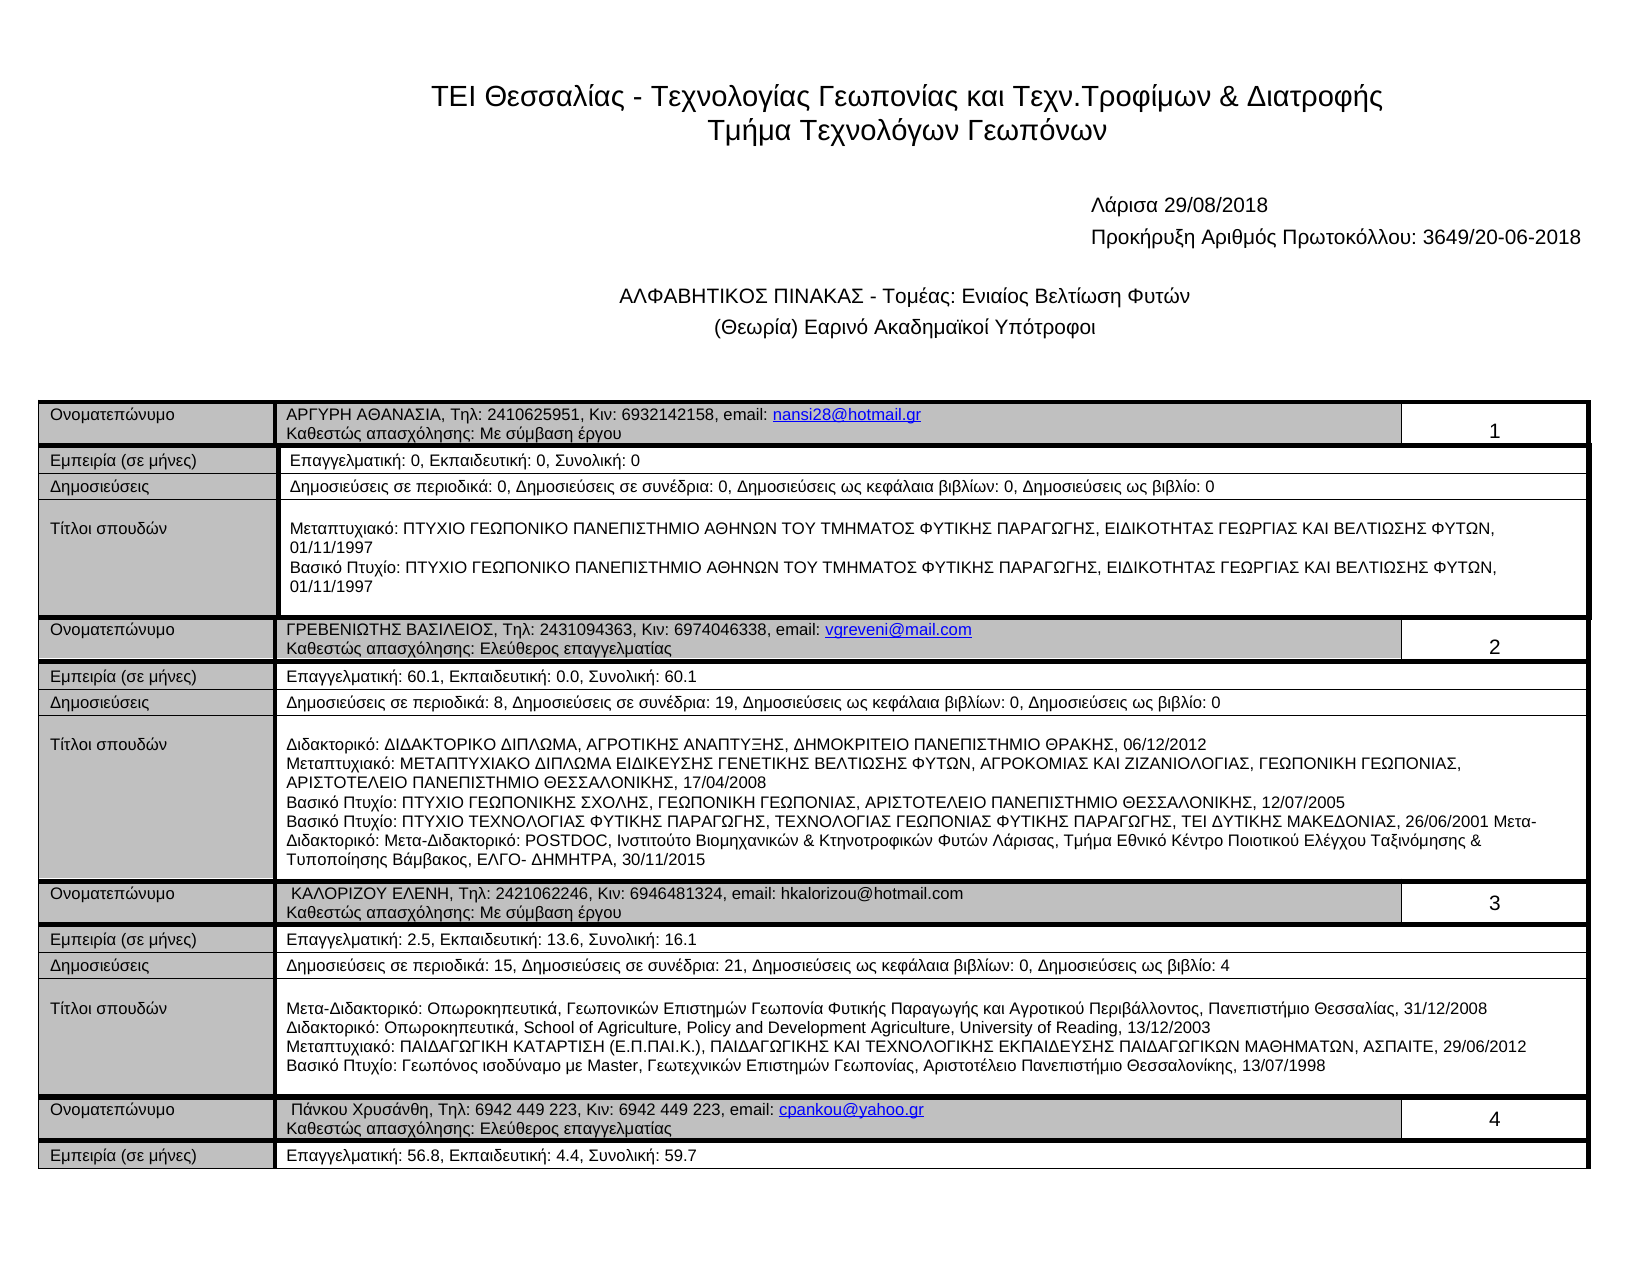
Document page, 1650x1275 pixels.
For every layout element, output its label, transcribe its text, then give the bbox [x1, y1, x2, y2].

table_cell Εμπειρία (σε μήνες) [39, 1143, 273, 1168]
table_cell Επαγγελματική: 60.1, Εκπαιδευτική: 0.0, Συνολική: 60.1 [277, 664, 1586, 689]
table_cell 3 [1402, 884, 1586, 922]
table_cell Εμπειρία (σε μήνες) [39, 448, 276, 473]
table_cell Πάνκου Χρυσάνθη, Τηλ: 6942 449 223, Κιν: 6942 449 223, email: cpankou@yahoo.gr Καθεστώς απασχόλησης: Ελεύθερος επαγγελματίας [277, 1100, 1401, 1138]
table_cell Δημοσιεύσεις σε περιοδικά: 8, Δημοσιεύσεις σε συνέδρια: 19, Δημοσιεύσεις ως κεφάλαια βιβλίων: 0, Δημοσιεύσεις ως βιβλίο: 0 [277, 690, 1586, 715]
table_cell ΓΡΕΒΕΝΙΩΤΗΣ ΒΑΣΙΛΕΙΟΣ, Τηλ: 2431094363, Κιν: 6974046338, email: vgreveni@mail.com Καθεστώς απασχόλησης: Ελεύθερος επαγγελματίας [277, 620, 1401, 658]
table_cell Τίτλοι σπουδών [39, 500, 276, 615]
table_header ΑΡΓΥΡΗ ΑΘΑΝΑΣΙΑ, Τηλ: 2410625951, Κιν: 6932142158, email: nansi28@hotmail.gr Καθεστώς απασχόλησης: Με σύμβαση έργου [277, 404, 1401, 443]
table_cell Μετα-Διδακτορικό: Οπωροκηπευτικά, Γεωπονικών Επιστημών Γεωπονία Φυτικής Παραγωγής και Αγροτικού Περιβάλλοντος, Πανεπιστήμιο Θεσσαλίας, 31/12/2008 Διδακτορικό: Οπωροκηπευτικά, School of Agriculture, Policy and Development Agriculture, University of Reading, 13/12/2003 Μεταπτυχιακό: ΠΑΙΔΑΓΩΓΙΚΗ ΚΑΤΑΡΤΙΣΗ (Ε.Π.ΠΑΙ.Κ.), ΠΑΙΔΑΓΩΓΙΚΗΣ ΚΑΙ ΤΕΧΝΟΛΟΓΙΚΗΣ ΕΚΠΑΙΔΕΥΣΗΣ ΠΑΙΔΑΓΩΓΙΚΩΝ ΜΑΘΗΜΑΤΩΝ, ΑΣΠΑΙΤΕ, 29/06/2012 Βασικό Πτυχίο: Γεωπόνος ισοδύναμο με Master, Γεωτεχνικών Επιστημών Γεωπονίας, Αριστοτέλειο Πανεπιστήμιο Θεσσαλονίκης, 13/07/1998 [277, 979, 1586, 1094]
table_cell Τίτλοι σπουδών [39, 716, 273, 878]
text Προκήρυξη Αριθμός Πρωτοκόλλου: 3649/20-06-2018 [1091, 217, 1639, 248]
text ΤΕΙ Θεσσαλίας - Τεχνολογίας Γεωπονίας και Τεχν.Τροφίμων & Διατροφής Τμήμα Τεχνολόγων Γεωπόνων [401, 79, 1413, 146]
table_header Ονοματεπώνυμο [39, 404, 273, 443]
table_cell 4 [1402, 1100, 1586, 1138]
table_cell Δημοσιεύσεις [39, 690, 273, 715]
table_cell 2 [1402, 620, 1586, 658]
table_cell Μεταπτυχιακό: ΠΤΥΧΙΟ ΓΕΩΠΟΝΙΚΟ ΠΑΝΕΠΙΣΤΗΜΙΟ ΑΘΗΝΩΝ ΤΟΥ ΤΜΗΜΑΤΟΣ ΦΥΤΙΚΗΣ ΠΑΡΑΓΩΓΗΣ, ΕΙΔΙΚΟΤΗΤΑΣ ΓΕΩΡΓΙΑΣ ΚΑΙ ΒΕΛΤΙΩΣΗΣ ΦΥΤΩΝ, 01/11/1997 Βασικό Πτυχίο: ΠΤΥΧΙΟ ΓΕΩΠΟΝΙΚΟ ΠΑΝΕΠΙΣΤΗΜΙΟ ΑΘΗΝΩΝ ΤΟΥ ΤΜΗΜΑΤΟΣ ΦΥΤΙΚΗΣ ΠΑΡΑΓΩΓΗΣ, ΕΙΔΙΚΟΤΗΤΑΣ ΓΕΩΡΓΙΑΣ ΚΑΙ ΒΕΛΤΙΩΣΗΣ ΦΥΤΩΝ, 01/11/1997 [281, 500, 1586, 615]
table_cell Επαγγελματική: 56.8, Εκπαιδευτική: 4.4, Συνολική: 59.7 [277, 1143, 1586, 1168]
table_cell Δημοσιεύσεις σε περιοδικά: 15, Δημοσιεύσεις σε συνέδρια: 21, Δημοσιεύσεις ως κεφάλαια βιβλίων: 0, Δημοσιεύσεις ως βιβλίο: 4 [277, 953, 1586, 978]
table_cell Ονοματεπώνυμο [39, 884, 273, 922]
table_cell Ονοματεπώνυμο [39, 1100, 273, 1138]
text ΑΛΦΑΒΗΤΙΚΟΣ ΠΙΝΑΚΑΣ - Τομέας: Ενιαίος Βελτίωση Φυτών (Θεωρία) Εαρινό Ακαδημαϊκοί Υπότροφοι [589, 277, 1221, 339]
table_cell Επαγγελματική: 2.5, Εκπαιδευτική: 13.6, Συνολική: 16.1 [277, 927, 1586, 952]
table_cell Δημοσιεύσεις [39, 953, 273, 978]
table_cell Επαγγελματική: 0, Εκπαιδευτική: 0, Συνολική: 0 [281, 448, 1586, 473]
table_cell Ονοματεπώνυμο [39, 620, 273, 658]
text Λάρισα 29/08/2018 [1091, 186, 1639, 217]
table_cell ΚΑΛΟΡΙΖΟΥ ΕΛΕΝΗ, Τηλ: 2421062246, Κιν: 6946481324, email: hkalorizou@hotmail.com Καθεστώς απασχόλησης: Με σύμβαση έργου [277, 884, 1401, 922]
table_header 1 [1402, 404, 1586, 443]
table_cell Εμπειρία (σε μήνες) [39, 927, 273, 952]
table_cell Δημοσιεύσεις [39, 474, 276, 499]
table_cell Διδακτορικό: ΔΙΔΑΚΤΟΡΙΚΟ ΔΙΠΛΩΜΑ, ΑΓΡΟΤΙΚΗΣ ΑΝΑΠΤΥΞΗΣ, ΔΗΜΟΚΡΙΤΕΙΟ ΠΑΝΕΠΙΣΤΗΜΙΟ ΘΡΑΚΗΣ, 06/12/2012 Μεταπτυχιακό: ΜΕΤΑΠΤΥΧΙΑΚΟ ΔΙΠΛΩΜΑ ΕΙΔΙΚΕΥΣΗΣ ΓΕΝΕΤΙΚΗΣ ΒΕΛΤΙΩΣΗΣ ΦΥΤΩΝ, ΑΓΡΟΚΟΜΙΑΣ ΚΑΙ ΖΙΖΑΝΙΟΛΟΓΙΑΣ, ΓΕΩΠΟΝΙΚΗ ΓΕΩΠΟΝΙΑΣ, ΑΡΙΣΤΟΤΕΛΕΙΟ ΠΑΝΕΠΙΣΤΗΜΙΟ ΘΕΣΣΑΛΟΝΙΚΗΣ, 17/04/2008 Βασικό Πτυχίο: ΠΤΥΧΙΟ ΓΕΩΠΟΝΙΚΗΣ ΣΧΟΛΗΣ, ΓΕΩΠΟΝΙΚΗ ΓΕΩΠΟΝΙΑΣ, ΑΡΙΣΤΟΤΕΛΕΙΟ ΠΑΝΕΠΙΣΤΗΜΙΟ ΘΕΣΣΑΛΟΝΙΚΗΣ, 12/07/2005 Βασικό Πτυχίο: ΠΤΥΧΙΟ ΤΕΧΝΟΛΟΓΙΑΣ ΦΥΤΙΚΗΣ ΠΑΡΑΓΩΓΗΣ, ΤΕΧΝΟΛΟΓΙΑΣ ΓΕΩΠΟΝΙΑΣ ΦΥΤΙΚΗΣ ΠΑΡΑΓΩΓΗΣ, ΤΕΙ ΔΥΤΙΚΗΣ ΜΑΚΕΔΟΝΙΑΣ, 26/06/2001 Μετα-Διδακτορικό: Μετα-Διδακτορικό: POSTDOC, Ινστιτούτο Βιομηχανικών & Κτηνοτροφικών Φυτών Λάρισας, Τμήμα Εθνικό Κέντρο Ποιοτικού Ελέγχου Ταξινόμησης & Τυποποίησης Βάμβακος, ΕΛΓΟ- ΔΗΜΗΤΡΑ, 30/11/2015 [277, 716, 1586, 878]
table_cell Δημοσιεύσεις σε περιοδικά: 0, Δημοσιεύσεις σε συνέδρια: 0, Δημοσιεύσεις ως κεφάλαια βιβλίων: 0, Δημοσιεύσεις ως βιβλίο: 0 [281, 474, 1586, 499]
table_cell Τίτλοι σπουδών [39, 979, 273, 1094]
table_cell Εμπειρία (σε μήνες) [39, 664, 273, 689]
